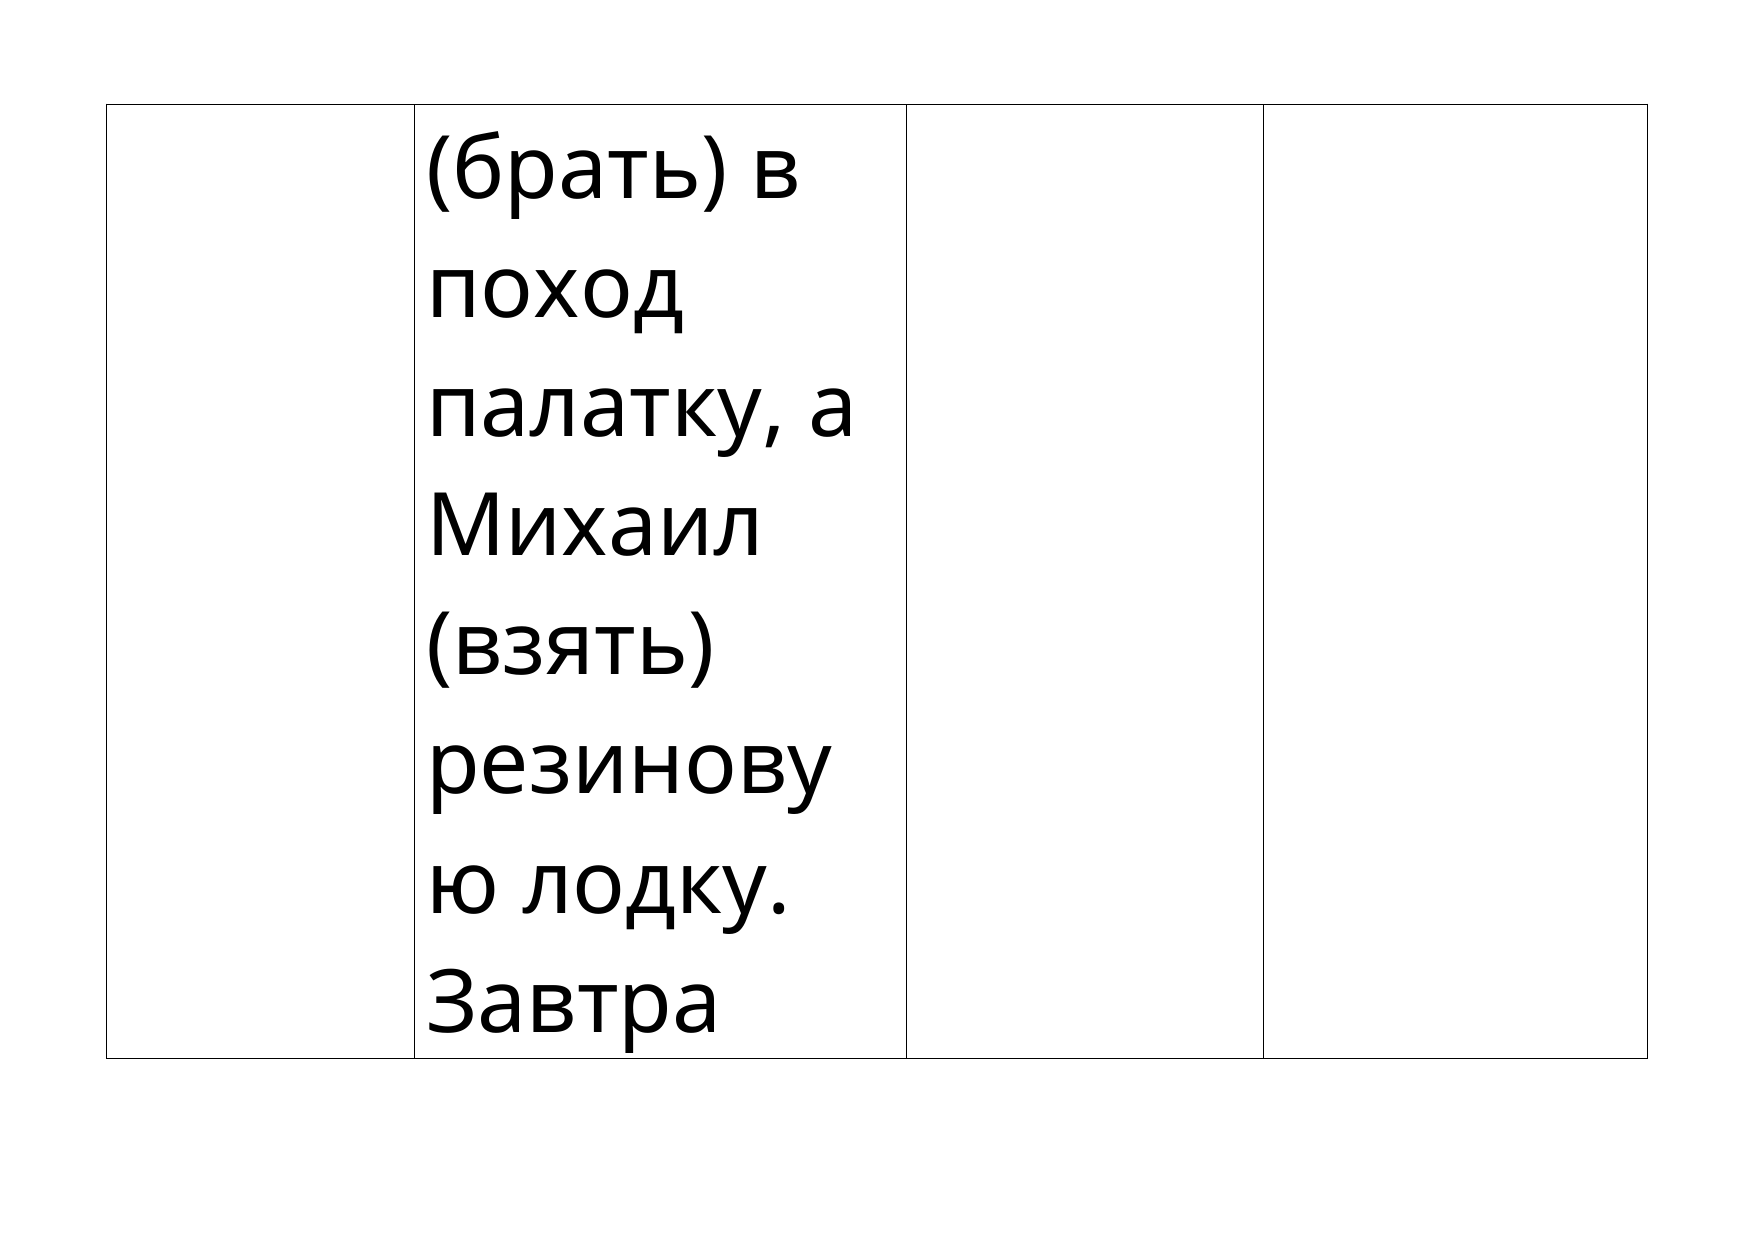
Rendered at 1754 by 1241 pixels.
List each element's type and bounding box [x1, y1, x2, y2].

table_cell [1264, 105, 1647, 1058]
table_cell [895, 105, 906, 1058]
table_cell [907, 105, 1263, 1058]
table_cell [107, 105, 414, 1058]
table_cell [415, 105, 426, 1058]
